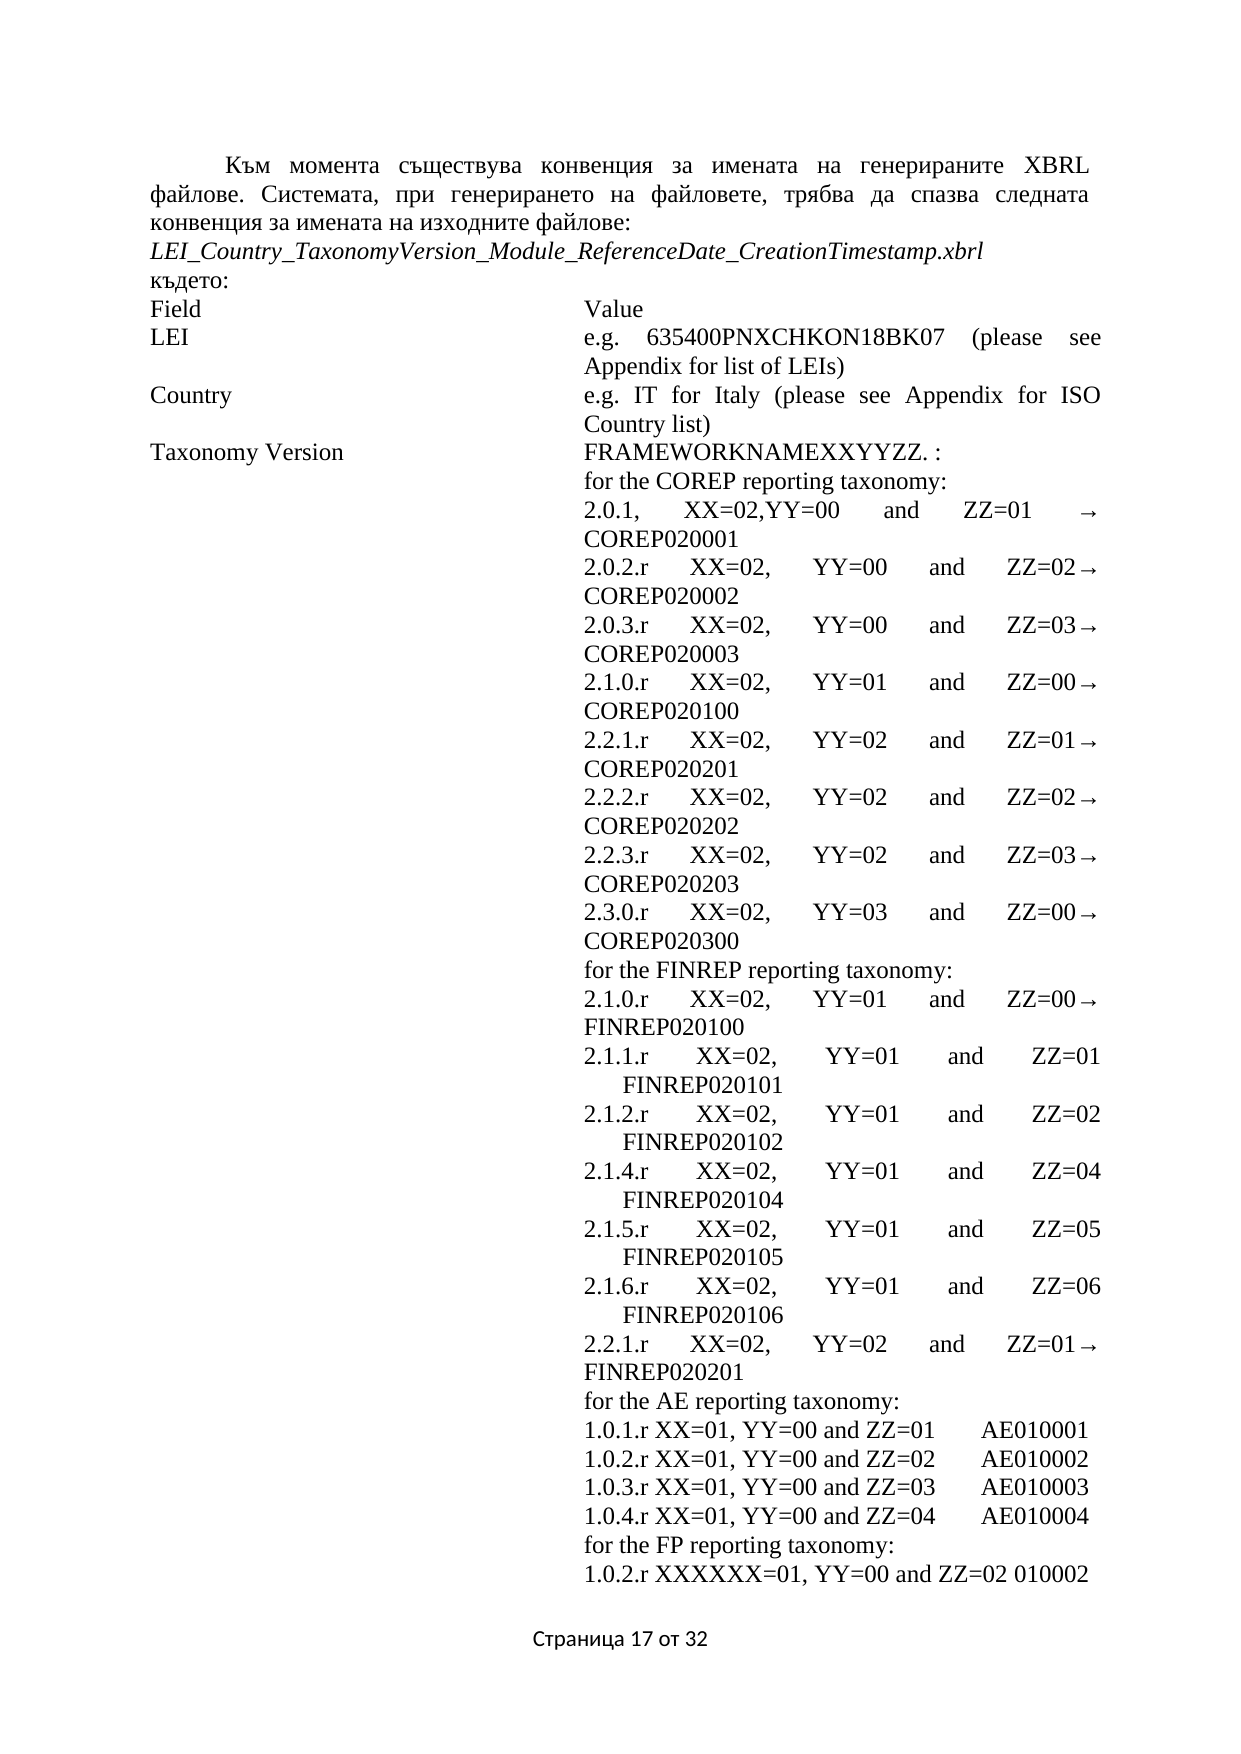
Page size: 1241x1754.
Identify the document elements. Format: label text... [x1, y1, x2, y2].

table_header Value [572, 294, 1113, 322]
table_cell Taxonomy Version [139, 438, 572, 1587]
text LEI_Country_TaxonomyVersion_Module_ReferenceDate_CreationTimestamp.xbrl [150, 236, 1090, 265]
table_cell e.g. IT for Italy (please see Appendix for ISO Country list) [572, 380, 1113, 437]
table_cell e.g. 635400PNXCHKON18BK07 (please see Appendix for list of LEIs) [572, 323, 1113, 380]
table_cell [572, 438, 1113, 1587]
text Към момента съществува конвенция за имената на генерираните XBRL файлове. Системата, при генерирането на файловете, трябва да спазва следната конвенция за имената на изходните файлове: [150, 150, 1090, 236]
text където: [150, 265, 1090, 294]
table_header Field [139, 294, 572, 322]
table_cell LEI [139, 323, 572, 380]
table_cell Country [139, 380, 572, 437]
